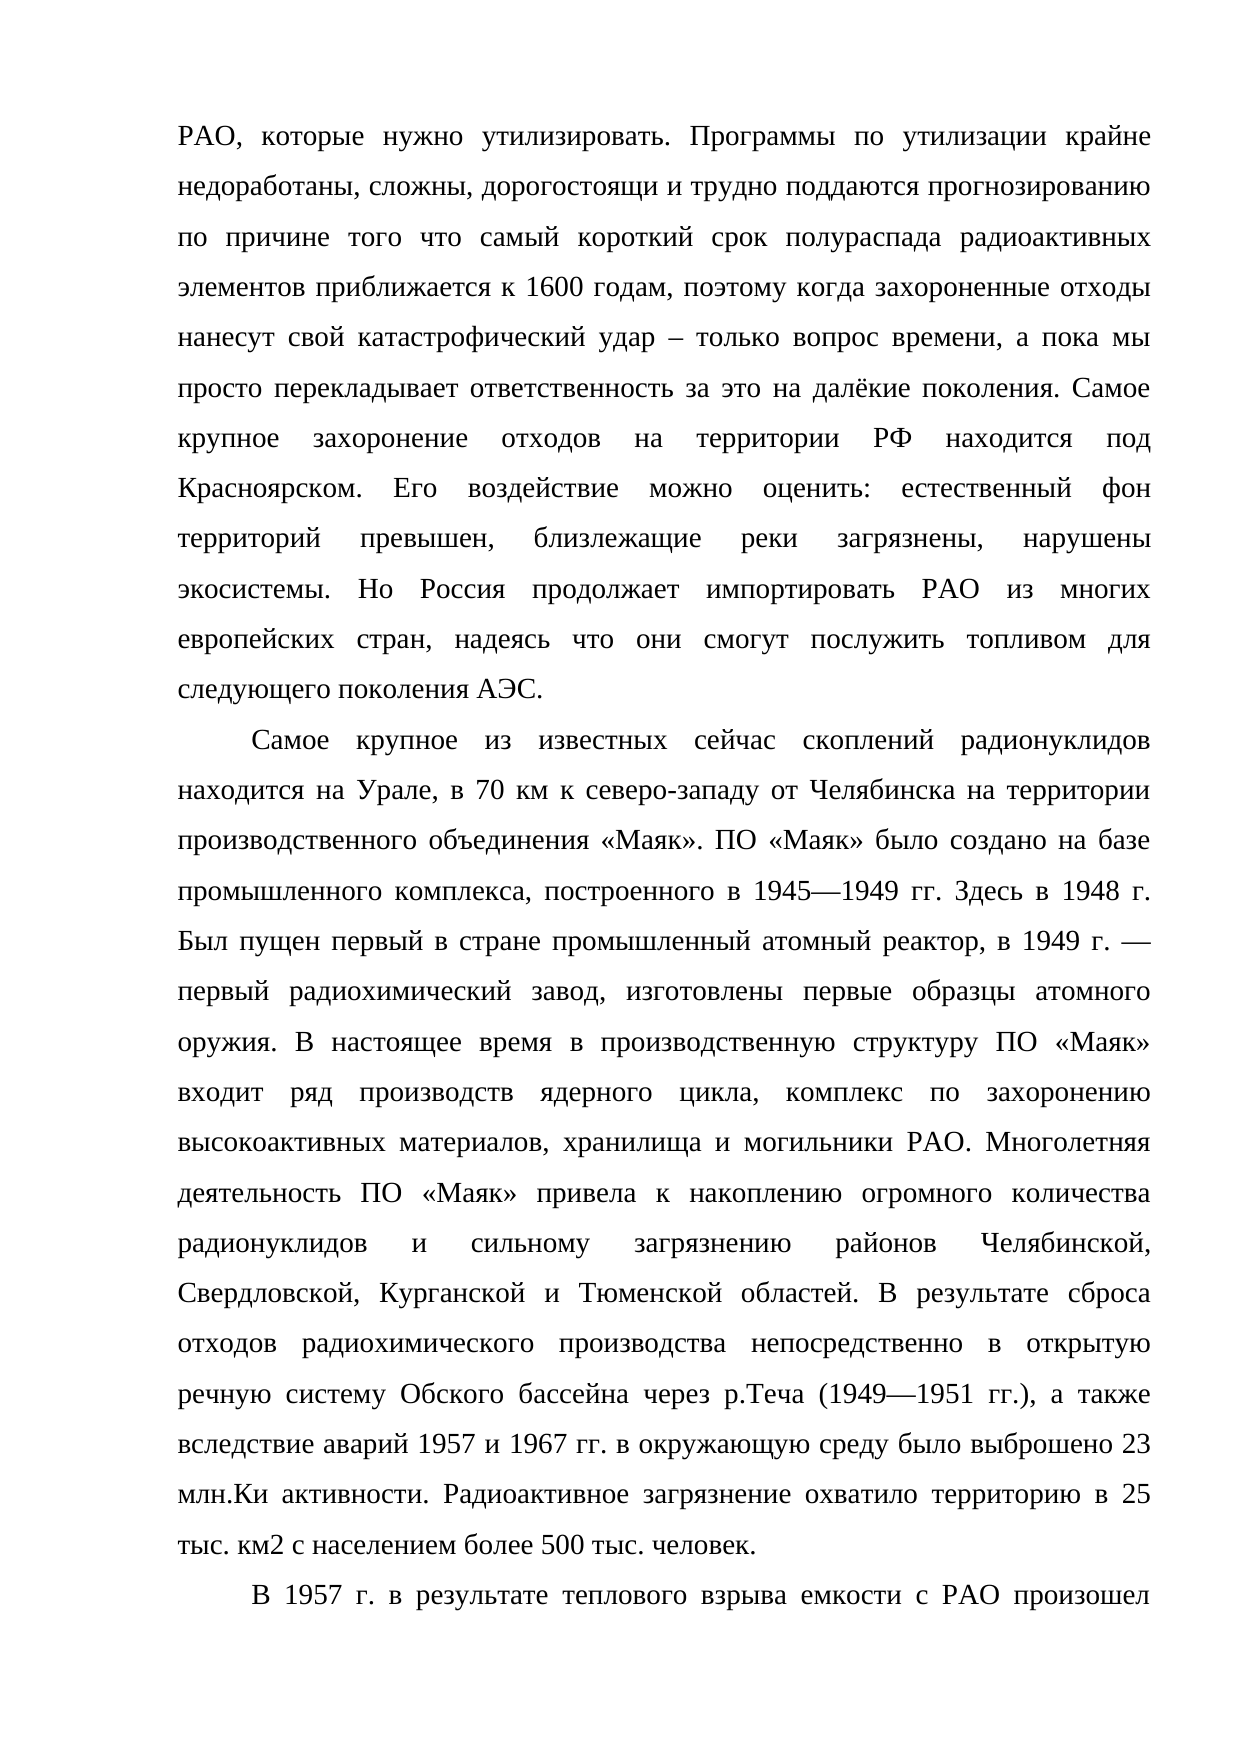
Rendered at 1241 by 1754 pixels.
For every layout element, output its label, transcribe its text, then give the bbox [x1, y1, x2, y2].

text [177, 118, 1152, 705]
text Самое крупное из известных сейчас скоплений радионуклидов находится на Урале, в 70 км к северо-западу от Челябинска на территории производственного объединения «Маяк». ПО «Маяк» было создано на базе промышленного комплекса, построенного в 1945—1949 гг. Здесь в 1948 г. Был пущен первый в стране промышленный атомный реактор, в 1949 г. — первый радиохимический завод, изготовлены первые образцы атомного оружия. В настоящее время в производственную структуру ПО «Маяк» входит ряд производств ядерного цикла, комплекс по захоронению высокоактивных материалов, хранилища и могильники РАО. Многолетняя деятельность ПО «Маяк» привела к накоплению огромного количества радионуклидов и сильному загрязнению районов Челябинской, Свердловской, Курганской и Тюменской областей. В результате сброса отходов радиохимического производства непосредственно в открытую речную систему Обского бассейна через р.Теча (1949—1951 гг.), а также вследствие аварий 1957 и 1967 гг. в окружающую среду было выброшено 23 млн.Ки активности. Радиоактивное загрязнение охватило территорию в 25 тыс. км2 с населением более 500 тыс. человек. [177, 722, 1152, 1560]
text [177, 1577, 1152, 1611]
